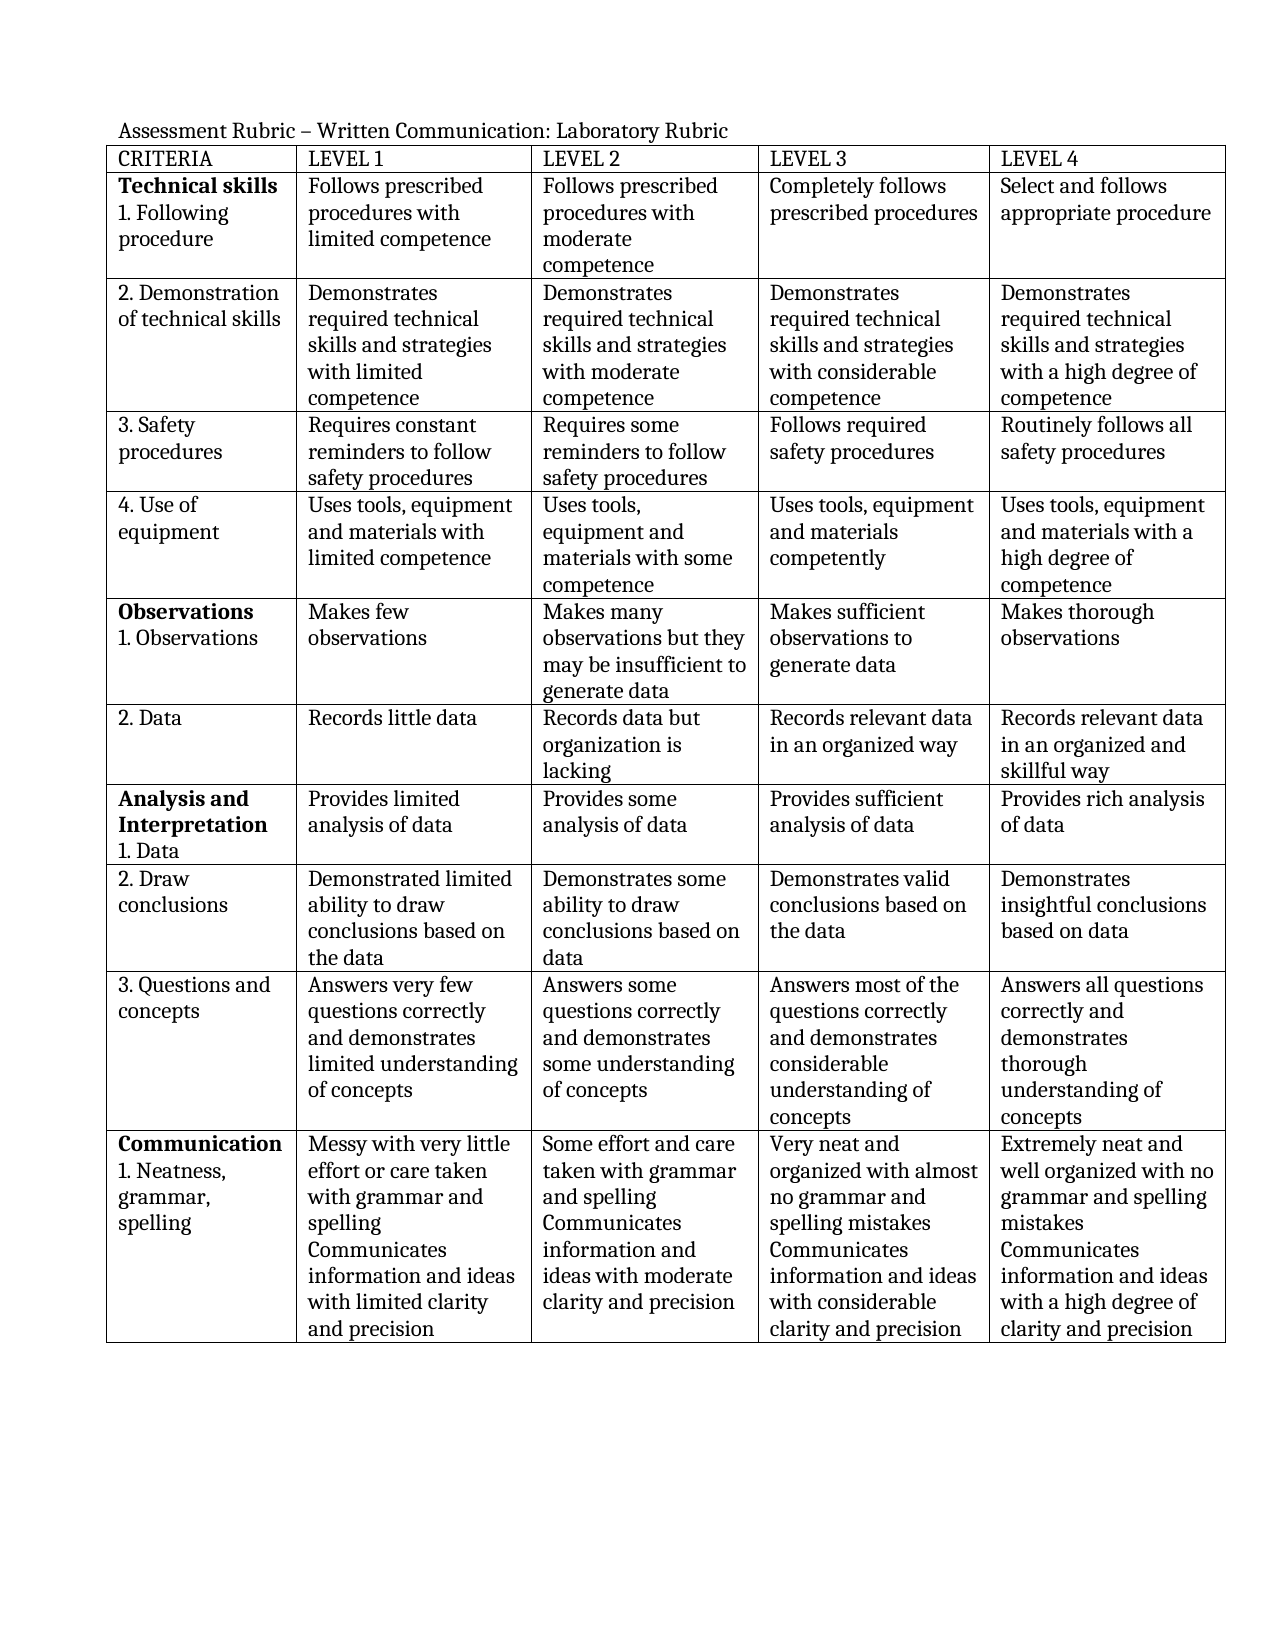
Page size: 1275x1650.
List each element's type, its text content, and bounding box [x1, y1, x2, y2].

table_cell Demonstrates required technical skills and strategies with limited competence [297, 279, 531, 411]
table_cell Records little data [297, 705, 531, 784]
table_cell Uses tools, equipment and materials with a high degree of competence [990, 492, 1225, 598]
table_cell Demonstrates required technical skills and strategies with considerable competence [759, 279, 989, 411]
table_cell Provides rich analysis of data [990, 785, 1225, 864]
table_header LEVEL 2 [532, 146, 758, 172]
table_cell Select and follows appropriate procedure [990, 173, 1225, 278]
table_cell Technical skills 1. Following procedure [107, 173, 296, 278]
table_cell Requires some reminders to follow safety procedures [532, 412, 758, 491]
table_cell Makes sufficient observations to generate data [759, 599, 989, 704]
table_cell Requires constant reminders to follow safety procedures [297, 412, 531, 491]
table_cell Completely follows prescribed procedures [759, 173, 989, 278]
table_header CRITERIA [107, 146, 296, 172]
table_header LEVEL 4 [990, 146, 1225, 172]
table_cell Uses tools, equipment and materials with limited competence [297, 492, 531, 598]
table_cell Answers most of the questions correctly and demonstrates considerable understanding of concepts [759, 972, 989, 1130]
table_cell Observations 1. Observations [107, 599, 296, 704]
table_cell Demonstrates insightful conclusions based on data [990, 865, 1225, 971]
table_cell Records relevant data in an organized and skillful way [990, 705, 1225, 784]
table_cell Messy with very little effort or care taken with grammar and spelling Communicates information and ideas with limited clarity and precision [297, 1131, 531, 1342]
table_cell Answers some questions correctly and demonstrates some understanding of concepts [532, 972, 758, 1130]
table_cell 3. Questions and concepts [107, 972, 296, 1130]
table_cell Follows required safety procedures [759, 412, 989, 491]
table_cell Provides sufficient analysis of data [759, 785, 989, 864]
table_cell 2. Demonstration of technical skills [107, 279, 296, 411]
table_cell Answers all questions correctly and demonstrates thorough understanding of concepts [990, 972, 1225, 1130]
table_cell Demonstrates some ability to draw conclusions based on data [532, 865, 758, 971]
table_cell Communication 1. Neatness, grammar, spelling [107, 1131, 296, 1342]
table_cell 2. Draw conclusions [107, 865, 296, 971]
table_cell Uses tools, equipment and materials with some competence [532, 492, 758, 598]
table_cell Demonstrates required technical skills and strategies with moderate competence [532, 279, 758, 411]
table_cell Demonstrated limited ability to draw conclusions based on the data [297, 865, 531, 971]
table_cell Answers very few questions correctly and demonstrates limited understanding of concepts [297, 972, 531, 1130]
text Assessment Rubric – Written Communication: Laboratory Rubric [118, 118, 1157, 144]
table_cell Records data but organization is lacking [532, 705, 758, 784]
table_cell Some effort and care taken with grammar and spelling Communicates information and ideas with moderate clarity and precision [532, 1131, 758, 1342]
table_cell Follows prescribed procedures with limited competence [297, 173, 531, 278]
table_header LEVEL 1 [297, 146, 531, 172]
table_cell Follows prescribed procedures with moderate competence [532, 173, 758, 278]
table_cell Makes many observations but they may be insufficient to generate data [532, 599, 758, 704]
table_cell Very neat and organized with almost no grammar and spelling mistakes Communicates information and ideas with considerable clarity and precision [759, 1131, 989, 1342]
table_cell Makes thorough observations [990, 599, 1225, 704]
table_cell 3. Safety procedures [107, 412, 296, 491]
table_cell Provides limited analysis of data [297, 785, 531, 864]
table_cell Provides some analysis of data [532, 785, 758, 864]
table_cell Extremely neat and well organized with no grammar and spelling mistakes Communicates information and ideas with a high degree of clarity and precision [990, 1131, 1225, 1342]
table_cell Makes few observations [297, 599, 531, 704]
table_header LEVEL 3 [759, 146, 989, 172]
table_cell Analysis and Interpretation 1. Data [107, 785, 296, 864]
table_cell 2. Data [107, 705, 296, 784]
table_cell Demonstrates required technical skills and strategies with a high degree of competence [990, 279, 1225, 411]
table_cell Demonstrates valid conclusions based on the data [759, 865, 989, 971]
table_cell 4. Use of equipment [107, 492, 296, 598]
table_cell Records relevant data in an organized way [759, 705, 989, 784]
table_cell Uses tools, equipment and materials competently [759, 492, 989, 598]
table_cell Routinely follows all safety procedures [990, 412, 1225, 491]
